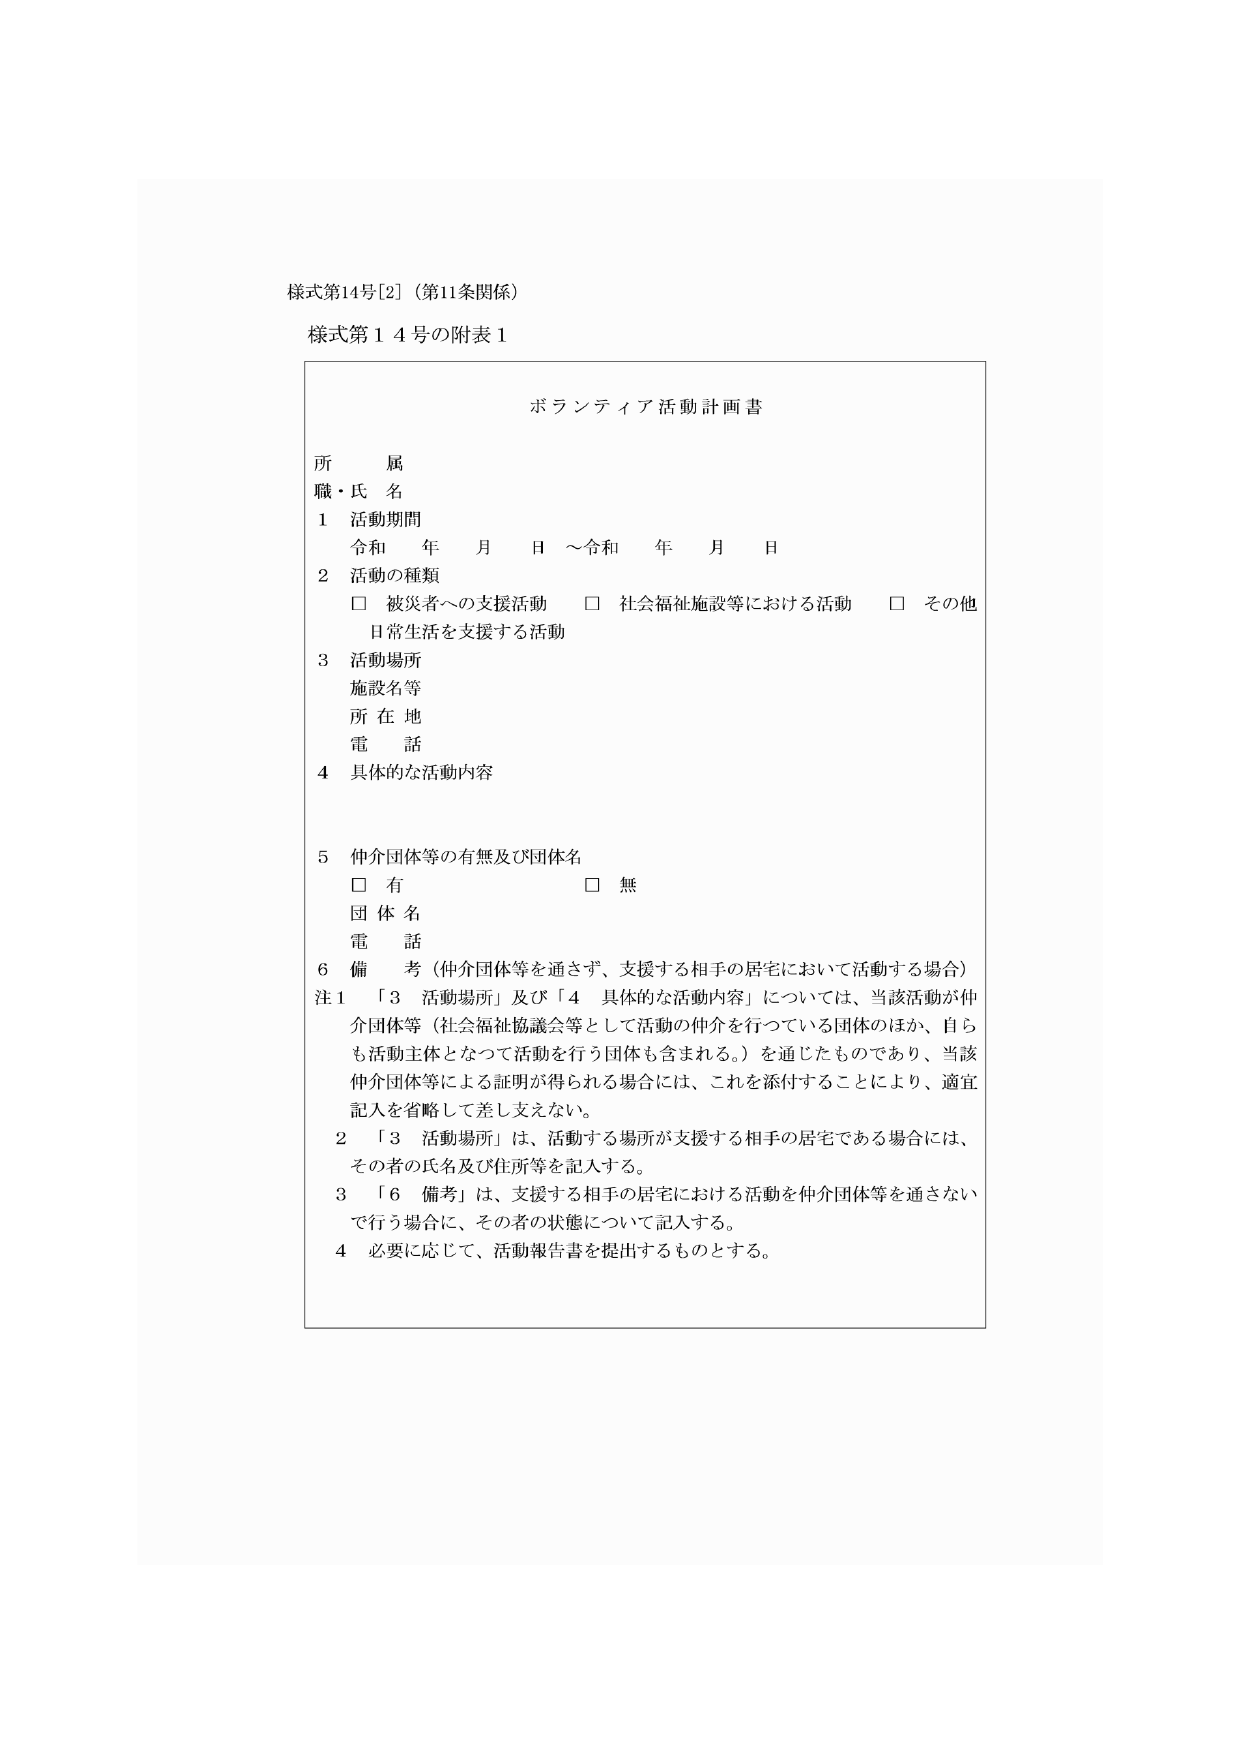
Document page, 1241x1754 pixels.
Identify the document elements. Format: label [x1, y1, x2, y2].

picture [137, 179, 1104, 1565]
